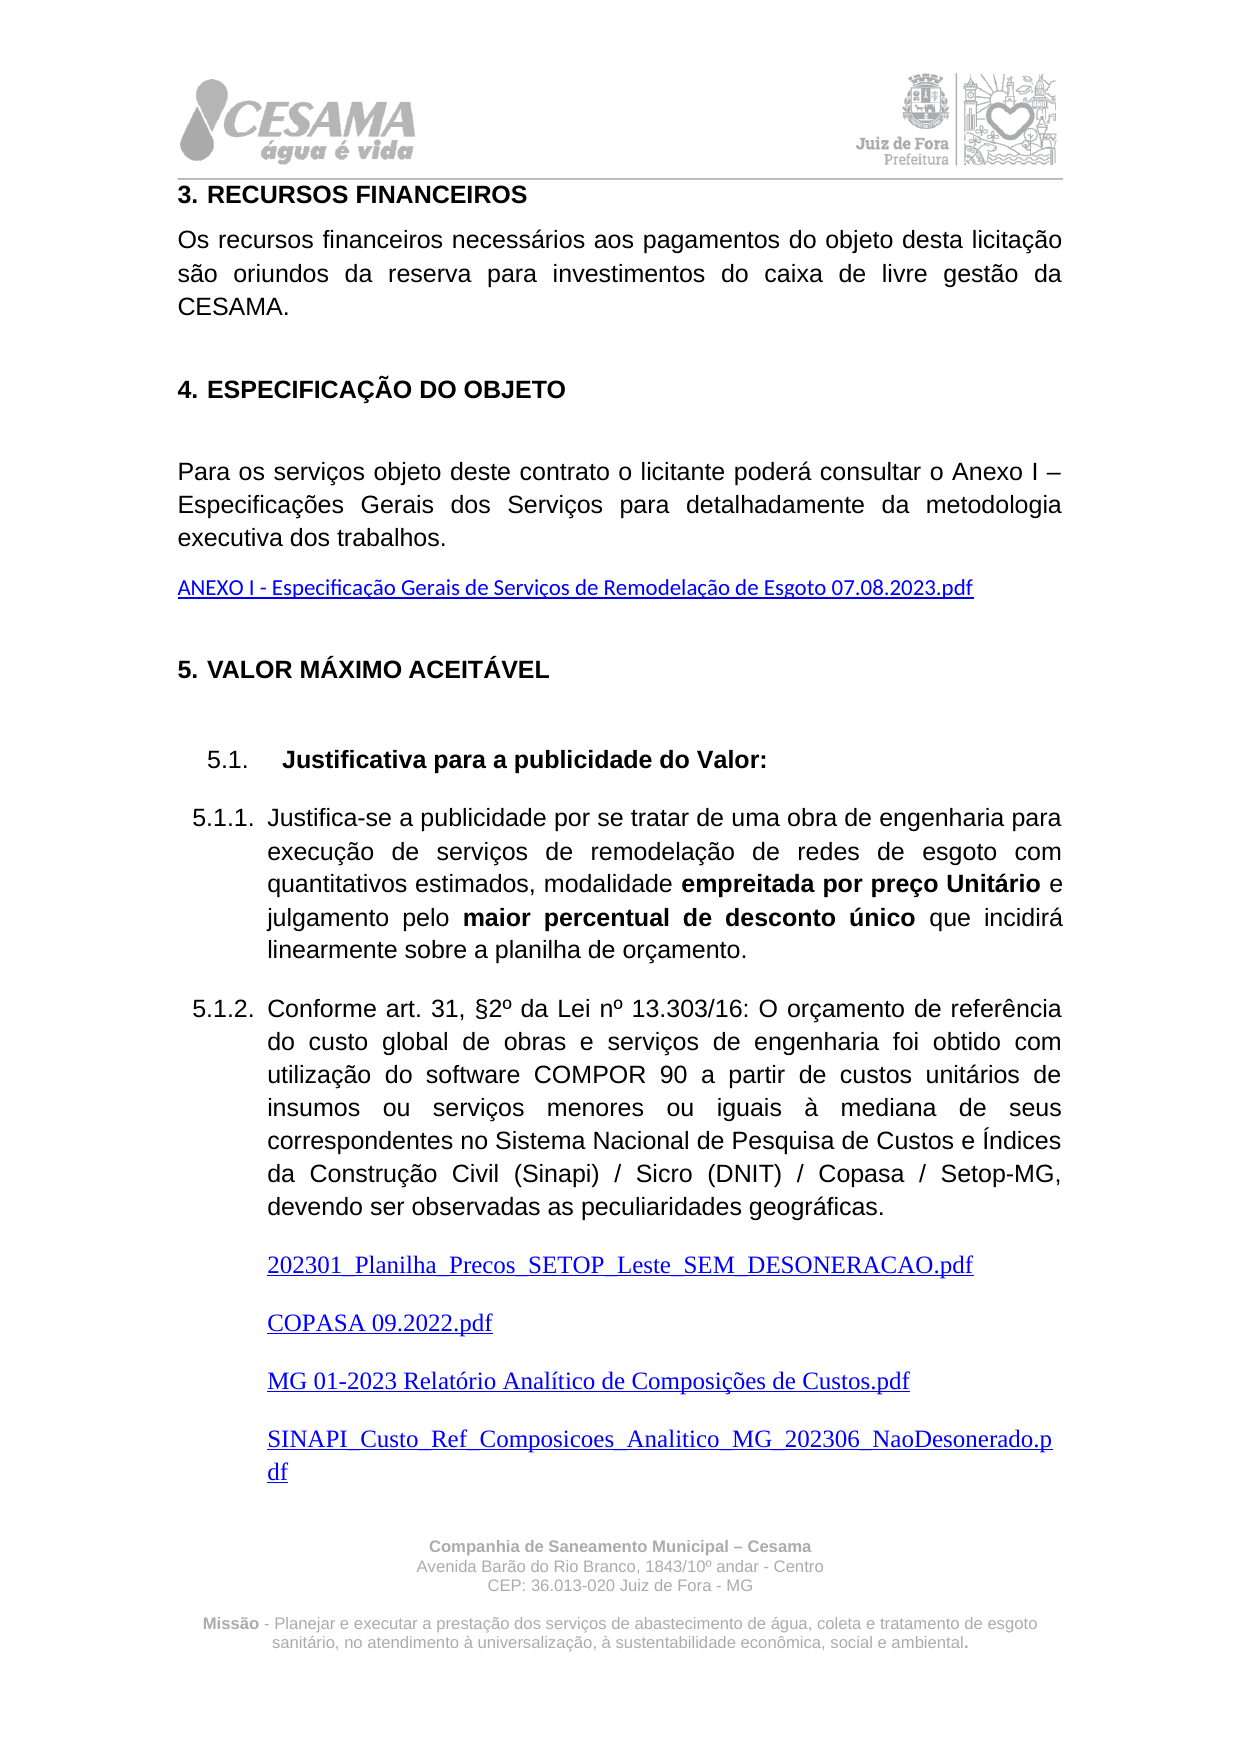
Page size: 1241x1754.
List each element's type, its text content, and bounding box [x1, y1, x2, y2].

text Os recursos financeiros necessários aos pagamentos do objeto desta licitação são oriundos da reserva para investimentos do caixa de livre gestão da CESAMA. [177, 226, 1063, 320]
list COPASA 09.2022.pdf [267, 1308, 1063, 1336]
subtitle VALOR MÁXIMO ACEITÁVEL [177, 655, 1063, 684]
subtitle RECURSOS FINANCEIROS [177, 180, 1063, 209]
list SINAPI_Custo_Ref_Composicoes_Analitico_MG_202306_NaoDesonerado.pdf [267, 1424, 1063, 1486]
list Justifica-se a publicidade por se tratar de uma obra de engenharia para execução de serviços de remodelação de redes de esgoto com quantitativos estimados, modalidade empreitada por preço Unitário e julgamento pelo maior percentual de desconto único que incidirá linearmente sobre a planilha de orçamento. [192, 803, 1063, 964]
list 202301_Planilha_Precos_SETOP_Leste_SEM_DESONERACAO.pdf [267, 1250, 1063, 1278]
picture [177, 73, 1063, 180]
text ANEXO I - Especificação Gerais de Serviços de Remodelação de Esgoto 07.08.2023.pdf [177, 573, 1063, 601]
text Para os serviços objeto deste contrato o licitante poderá consultar o Anexo I – Especificações Gerais dos Serviços para detalhadamente da metodologia executiva dos trabalhos. [177, 457, 1063, 552]
list Conforme art. 31, §2º da Lei nº 13.303/16: O orçamento de referência do custo global de obras e serviços de engenharia foi obtido com utilização do software COMPOR 90 a partir de custos unitários de insumos ou serviços menores ou iguais à mediana de seus correspondentes no Sistema Nacional de Pesquisa de Custos e Índices da Construção Civil (Sinapi) / Sicro (DNIT) / Copasa / Setop-MG, devendo ser observadas as peculiaridades geográficas. [192, 993, 1063, 1220]
subtitle ESPECIFICAÇÃO DO OBJETO [177, 374, 1063, 403]
list Justificativa para a publicidade do Valor: [207, 745, 1063, 774]
list MG 01-2023 Relatório Analítico de Composições de Custos.pdf [267, 1366, 1063, 1394]
